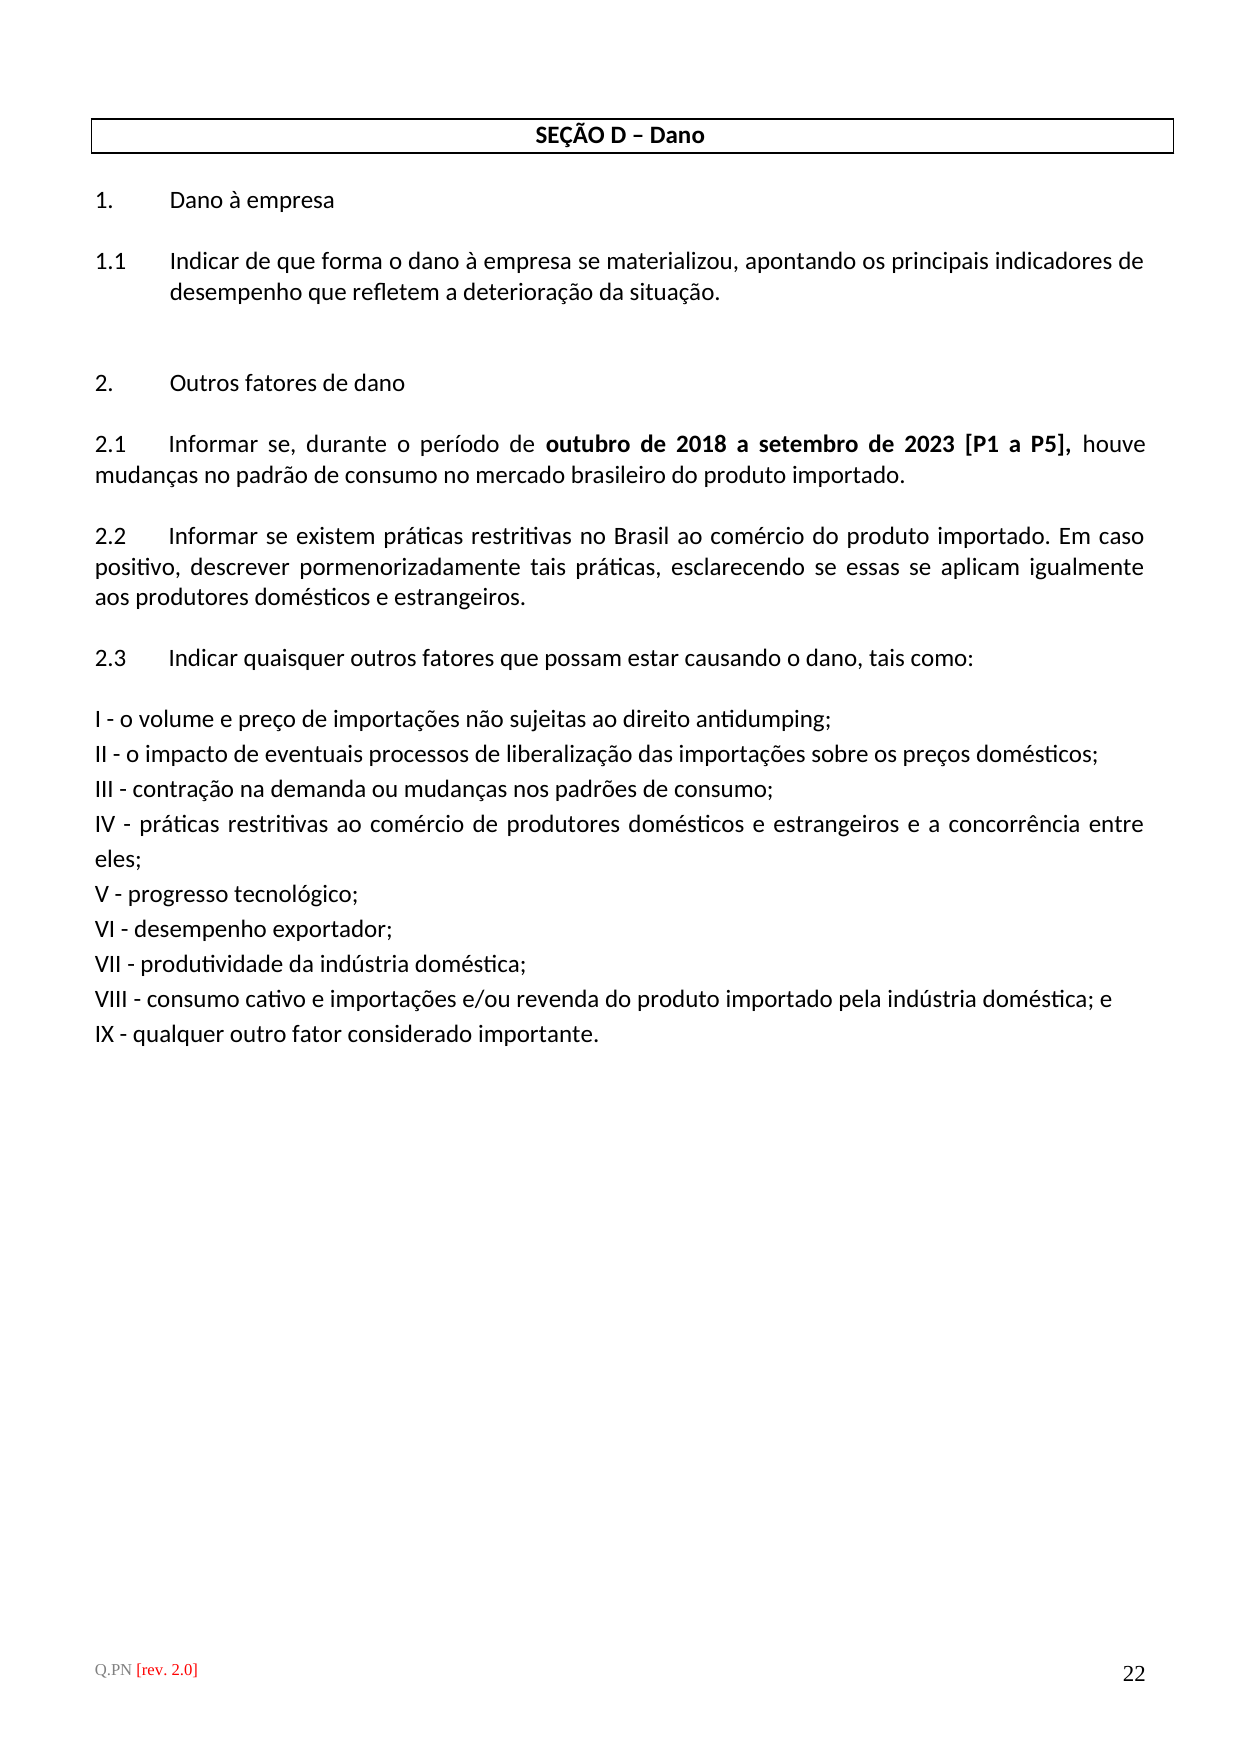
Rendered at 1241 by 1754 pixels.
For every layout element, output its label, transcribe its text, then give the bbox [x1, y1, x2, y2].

text II - o impacto de eventuais processos de liberalização das importações sobre os preços domésticos; [94, 738, 1146, 769]
text 2.3 Indicar quaisquer outros fatores que possam estar causando o dano, tais como: [94, 642, 1146, 673]
text III - contração na demanda ou mudanças nos padrões de consumo; [94, 773, 1146, 804]
text VIII - consumo cativo e importações e/ou revenda do produto importado pela indústria doméstica; e [94, 983, 1146, 1014]
text 2.2 Informar se existem práticas restritivas no Brasil ao comércio do produto importado. Em caso positivo, descrever pormenorizadamente tais práticas, esclarecendo se essas se aplicam igualmente aos produtores domésticos e estrangeiros. [94, 520, 1146, 612]
text V - progresso tecnológico; [94, 878, 1146, 909]
text VI - desempenho exportador; [94, 913, 1146, 944]
text 2. Outros fatores de dano [94, 367, 1146, 398]
text 1. Dano à empresa [94, 184, 1146, 215]
text VII - produtividade da indústria doméstica; [94, 948, 1146, 979]
text 2.1 Informar se, durante o período de outubro de 2018 a setembro de 2023 [P1 a P5], houve mudanças no padrão de consumo no mercado brasileiro do produto importado. [94, 428, 1146, 489]
text IX - qualquer outro fator considerado importante. [94, 1018, 1146, 1049]
list Indicar de que forma o dano à empresa se materializou, apontando os principais indicadores de desempenho que refletem a deterioração da situação. [94, 245, 1146, 306]
text IV - práticas restritivas ao comércio de produtores domésticos e estrangeiros e a concorrência entre eles; [94, 808, 1146, 874]
text I - o volume e preço de importações não sujeitas ao direito antidumping; [94, 703, 1146, 734]
subtitle SEÇÃO D – Dano [92, 120, 1173, 152]
